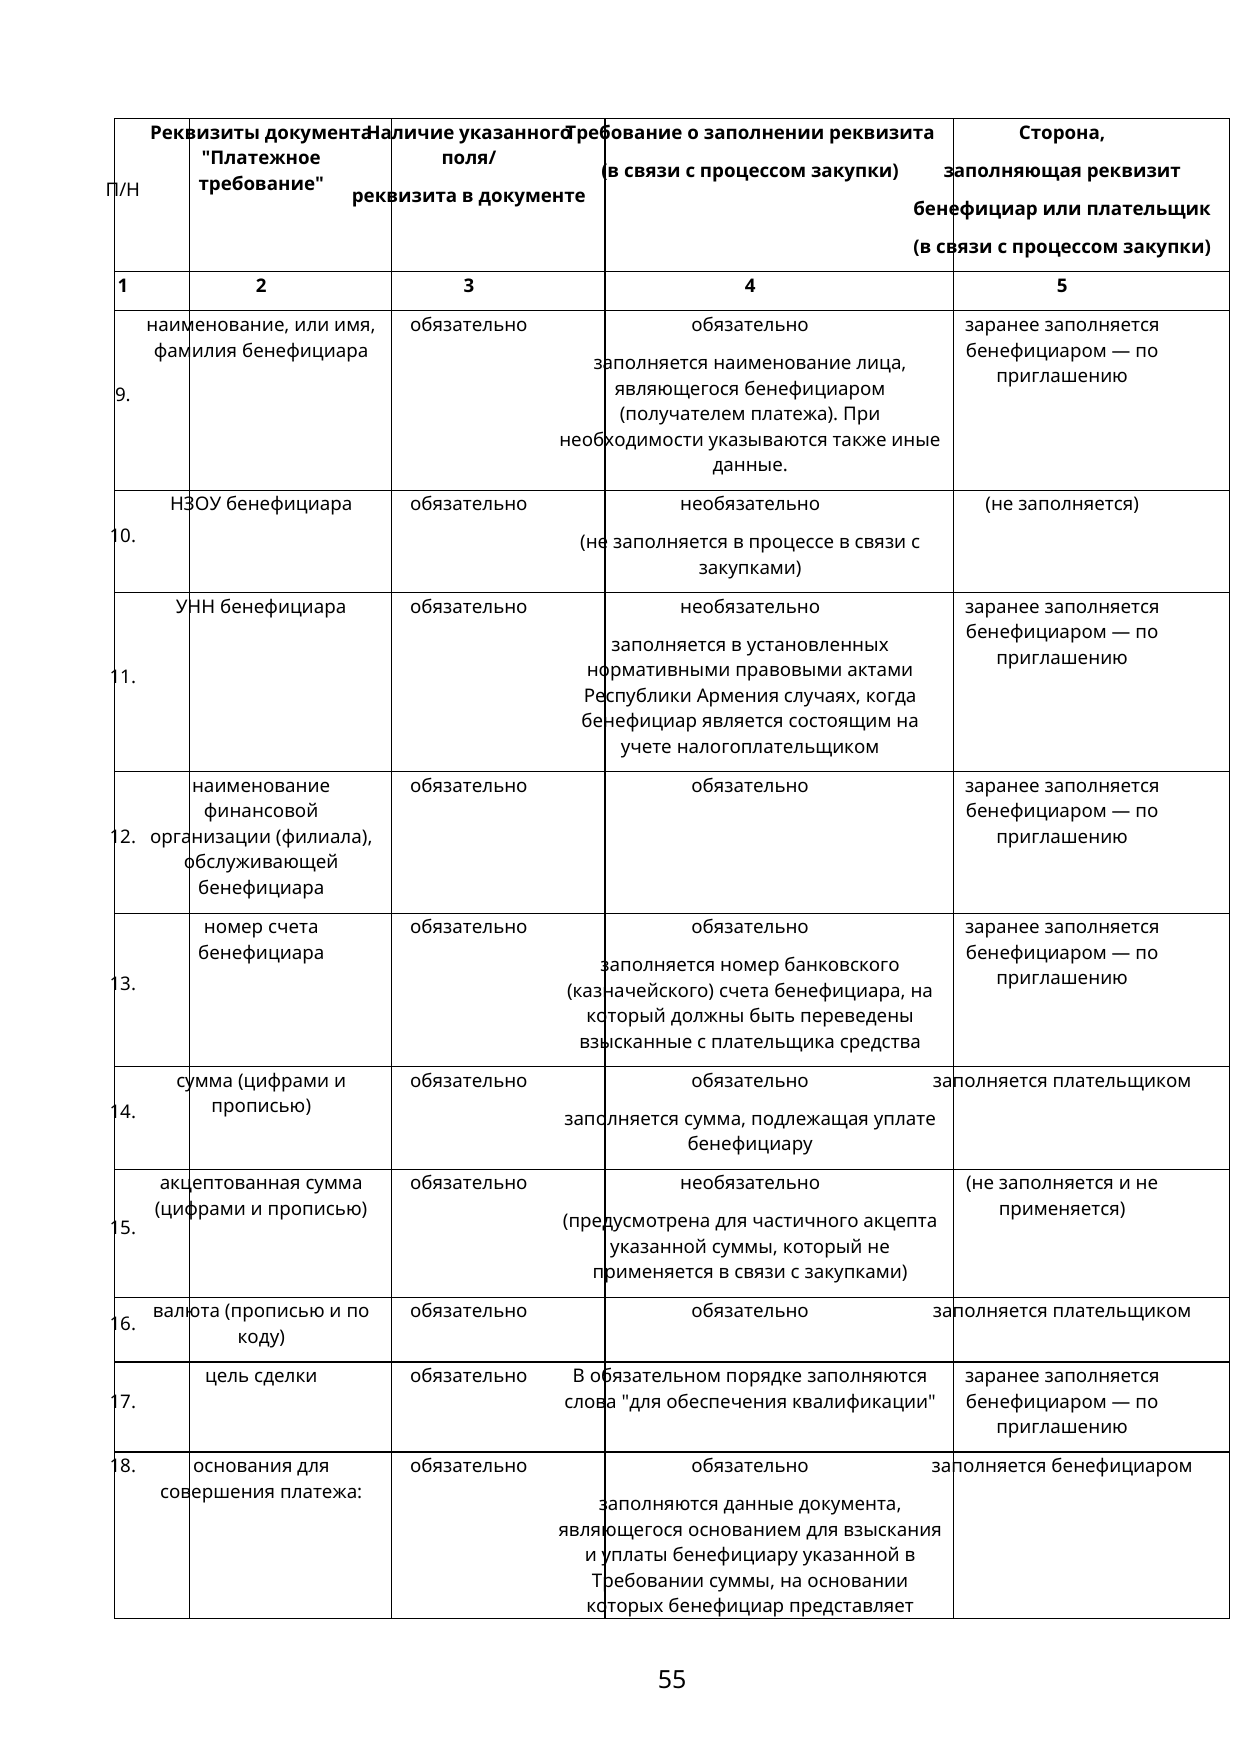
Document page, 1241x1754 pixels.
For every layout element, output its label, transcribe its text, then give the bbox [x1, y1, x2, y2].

table_cell 2 [190, 272, 391, 310]
table_cell В обязательном порядке заполняются слова "для обеспечения квалификации" [606, 1363, 953, 1451]
table_cell (не заполняется) [954, 491, 1229, 592]
table_cell обязательно [392, 772, 604, 912]
table_cell наименование, или имя, фамилия бенефициара [190, 311, 391, 489]
table_cell 3 [392, 272, 604, 310]
table_cell 15. [115, 1170, 189, 1297]
table_cell заполняется бенефициаром [954, 1453, 1229, 1618]
table_cell заранее заполняется бенефициаром — по приглашению [954, 914, 1229, 1066]
table_cell 17. [115, 1363, 189, 1451]
table_cell обязательно [392, 491, 604, 592]
table_cell 13. [115, 914, 189, 1066]
table_header Сторона, заполняющая реквизит бенефициар или плательщик (в связи с процессом закупки) [954, 119, 1229, 271]
table_cell 14. [115, 1067, 189, 1169]
table_header П/Н [115, 119, 189, 271]
table_cell необязательно заполняется в установленных нормативными правовыми актами Республики Армения случаях, когда бенефициар является состоящим на учете налогоплательщиком [606, 593, 953, 771]
table_cell 5 [954, 272, 1229, 310]
table_cell заранее заполняется бенефициаром — по приглашению [954, 1363, 1229, 1451]
table_cell обязательно [606, 1298, 953, 1361]
table_header Наличие указанного поля/ реквизита в документе [392, 119, 604, 271]
table_cell необязательно (не заполняется в процессе в связи с закупками) [606, 491, 953, 592]
table_cell цель сделки [190, 1363, 391, 1451]
table_cell заранее заполняется бенефициаром — по приглашению [954, 311, 1229, 489]
table_cell (не заполняется и не применяется) [954, 1170, 1229, 1297]
table_cell 12. [115, 772, 189, 912]
table_cell 18. [115, 1453, 189, 1618]
table_cell валюта (прописью и по коду) [190, 1298, 391, 1361]
table_cell обязательно [606, 772, 953, 912]
table_cell обязательно [392, 311, 604, 489]
table_cell обязательно [392, 1170, 604, 1297]
table_cell заполняется плательщиком [954, 1298, 1229, 1361]
table_cell сумма (цифрами и прописью) [190, 1067, 391, 1169]
table_cell обязательно [392, 1067, 604, 1169]
table_cell 10. [115, 491, 189, 592]
table_cell заранее заполняется бенефициаром — по приглашению [954, 772, 1229, 912]
table_cell обязательно [392, 1453, 604, 1618]
table_cell обязательно [392, 1363, 604, 1451]
table_cell обязательно заполняется наименование лица, являющегося бенефициаром (получателем платежа). При необходимости указываются также иные данные. [606, 311, 953, 489]
table_header Требование о заполнении реквизита (в связи с процессом закупки) [606, 119, 953, 271]
table_cell необязательно (предусмотрена для частичного акцепта указанной суммы, который не применяется в связи с закупками) [606, 1170, 953, 1297]
table_cell 4 [606, 272, 953, 310]
table_cell 1 [115, 272, 189, 310]
table_cell номер счета бенефициара [190, 914, 391, 1066]
table_cell наименование финансовой организации (филиала), обслуживающей бенефициара [190, 772, 391, 912]
table_cell НЗОУ бенефициара [190, 491, 391, 592]
table_header Реквизиты документа "Платежное требование" [190, 119, 391, 271]
table_cell заполняется плательщиком [954, 1067, 1229, 1169]
table_cell обязательно [392, 914, 604, 1066]
table_cell УНН бенефициара [190, 593, 391, 771]
table_cell заранее заполняется бенефициаром — по приглашению [954, 593, 1229, 771]
table_cell обязательно заполняется номер банковского (казначейского) счета бенефициара, на который должны быть переведены взысканные с плательщика средства [606, 914, 953, 1066]
table_cell 11. [115, 593, 189, 771]
table_cell обязательно [392, 1298, 604, 1361]
table_cell 16. [115, 1298, 189, 1361]
table_cell основания для совершения платежа: [190, 1453, 391, 1618]
table_cell обязательно заполняется сумма, подлежащая уплате бенефициару [606, 1067, 953, 1169]
table_cell обязательно [392, 593, 604, 771]
table_cell акцептованная сумма (цифрами и прописью) [190, 1170, 391, 1297]
table_cell 9. [115, 311, 189, 489]
